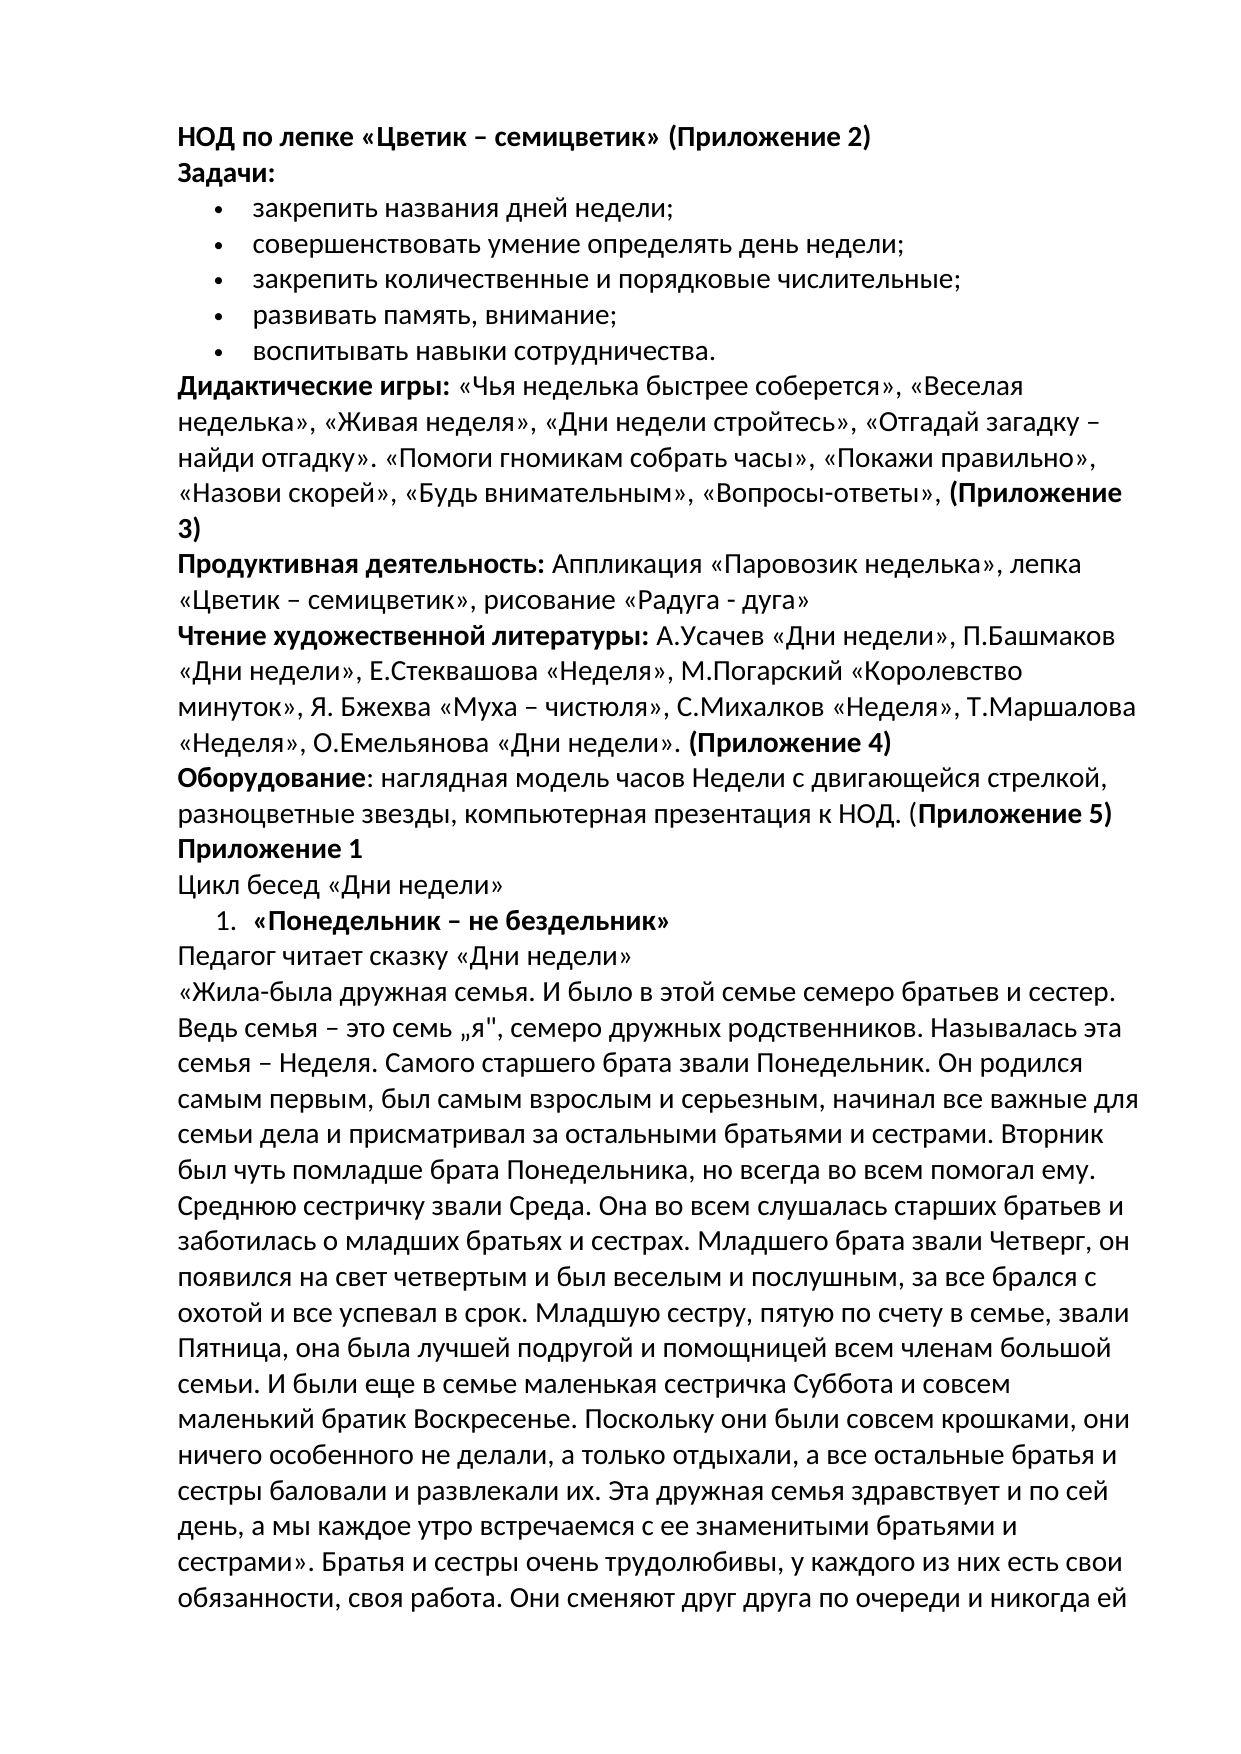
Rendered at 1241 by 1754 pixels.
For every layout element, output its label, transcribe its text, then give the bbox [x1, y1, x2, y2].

list воспитывать навыки сотрудничества. [215, 332, 1152, 367]
text Задачи: [177, 154, 1152, 189]
text Дидактические игры: «Чья неделька быстрее соберется», «Веселая неделька», «Живая неделя», «Дни недели стройтесь», «Отгадай загадку – найди отгадку». «Помоги гномикам собрать часы», «Покажи правильно», «Назови скорей», «Будь внимательным», «Вопросы-ответы», (Приложение 3) [177, 367, 1152, 546]
list закрепить количественные и порядковые числительные; [215, 261, 1152, 296]
text Оборудование: наглядная модель часов Недели с двигающейся стрелкой, разноцветные звезды, компьютерная презентация к НОД. (Приложение 5) [177, 759, 1152, 831]
text Чтение художественной литературы: А.Усачев «Дни недели», П.Башмаков «Дни недели», Е.Стеквашова «Неделя», М.Погарский «Королевство минуток», Я. Бжехва «Муха – чистюля», С.Михалков «Неделя», Т.Маршалова «Неделя», О.Емельянова «Дни недели». (Приложение 4) [177, 617, 1152, 759]
list «Понедельник – не бездельник» [215, 902, 1152, 937]
text Цикл бесед «Дни недели» [177, 866, 1152, 902]
list закрепить названия дней недели; [215, 189, 1152, 225]
text Приложение 1 [177, 831, 1152, 866]
text Педагог читает сказку «Дни недели» [177, 937, 1152, 973]
list развивать память, внимание; [215, 296, 1152, 332]
text НОД по лепке «Цветик – семицветик» (Приложение 2) [177, 118, 1152, 154]
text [177, 973, 1152, 1614]
text Продуктивная деятельность: Аппликация «Паровозик неделька», лепка «Цветик – семицветик», рисование «Радуга - дуга» [177, 546, 1152, 617]
list совершенствовать умение определять день недели; [215, 225, 1152, 261]
